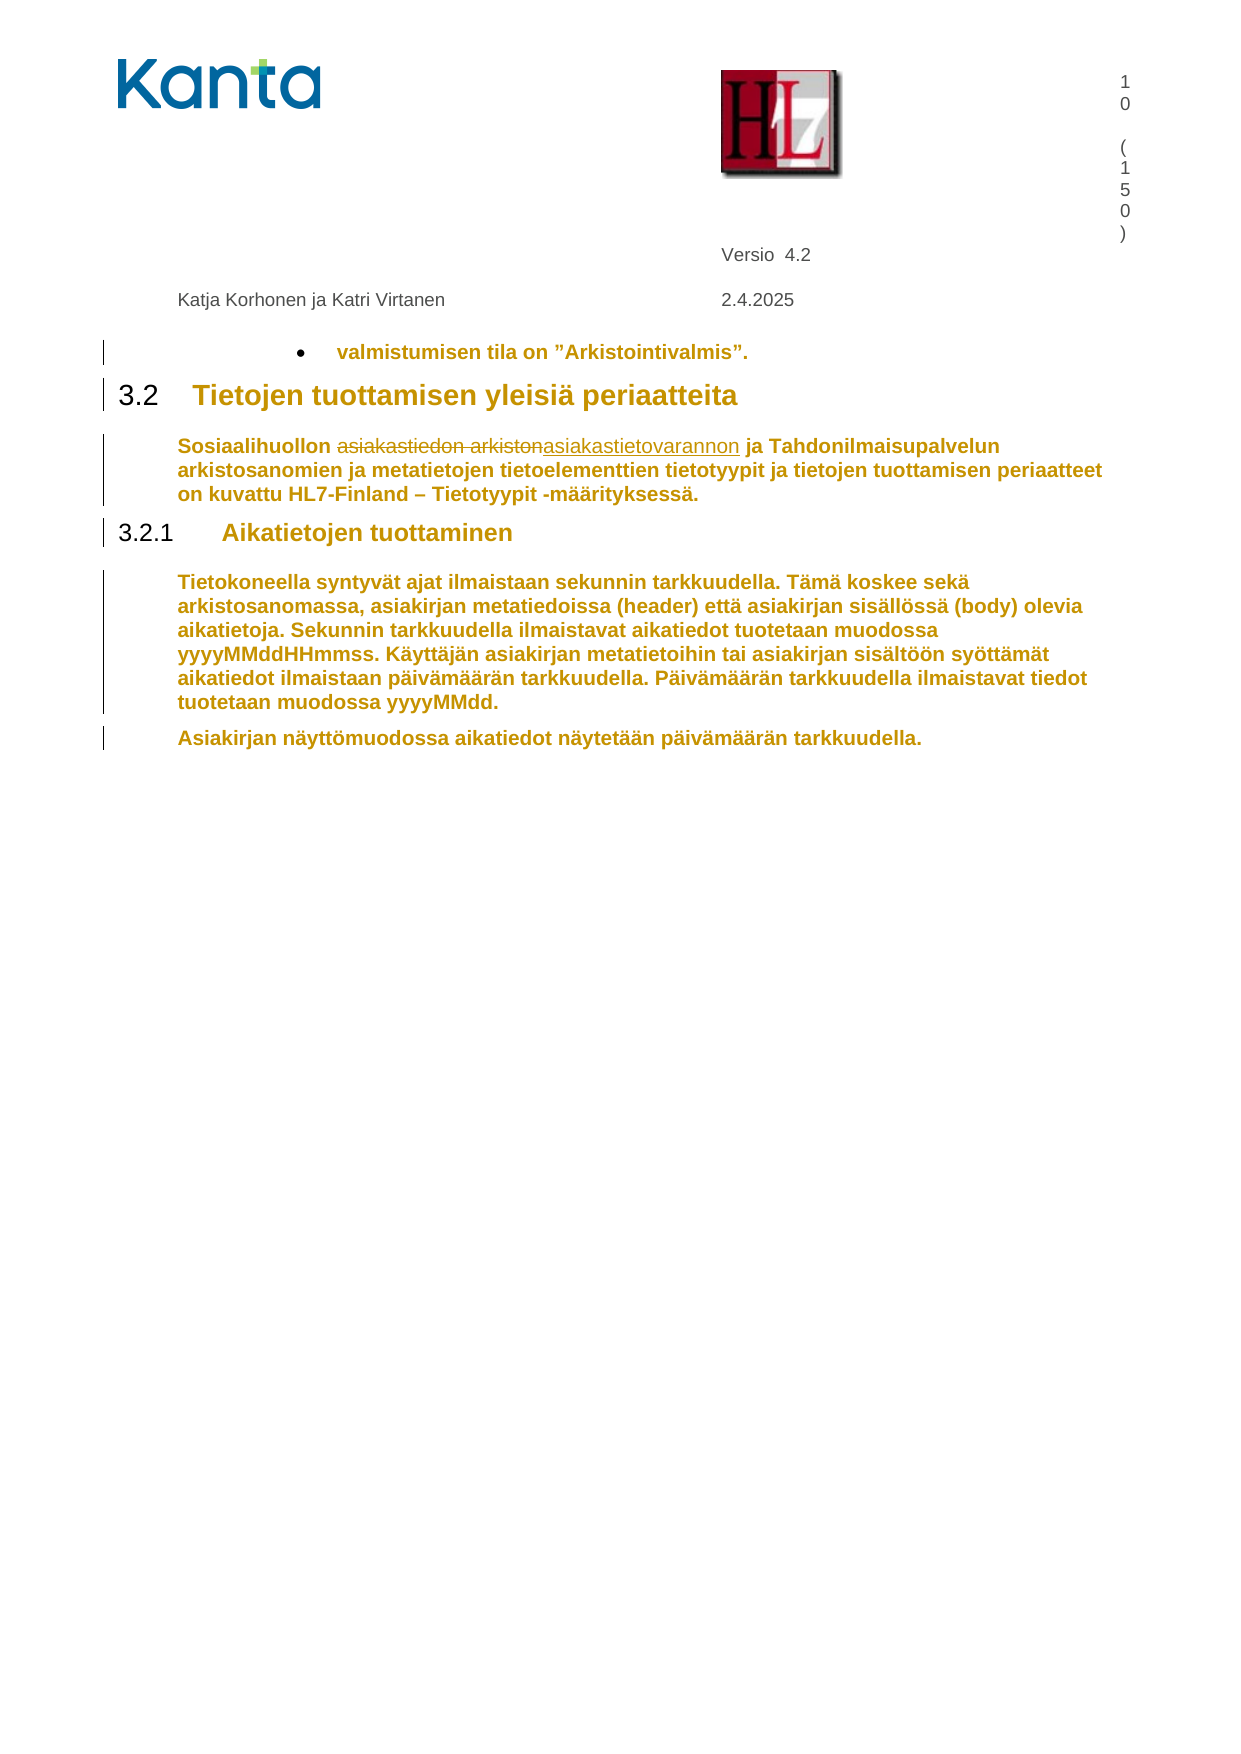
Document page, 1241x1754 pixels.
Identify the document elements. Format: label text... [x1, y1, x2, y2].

list valmistumisen tila on ”Arkistointivalmis”. [295, 339, 1122, 365]
subtitle Aikatietojen tuottaminen [118, 518, 1122, 547]
subtitle Tietojen tuottamisen yleisiä periaatteita [118, 377, 1122, 411]
text Sosiaalihuollon ja Tahdonilmaisupalvelun arkistosanomien ja metatietojen tietoelementtien tietotyypit ja tietojen tuottamisen periaatteet on kuvattu HL7-Finland – Tietotyypit -määrityksessä. [177, 434, 1122, 506]
text Tietokoneella syntyvät ajat ilmaistaan sekunnin tarkkuudella. Tämä koskee sekä arkistosanomassa, asiakirjan metatiedoissa (header) että asiakirjan sisällössä (body) olevia aikatietoja. Sekunnin tarkkuudella ilmaistavat aikatiedot tuotetaan muodossa yyyyMMddHHmmss. Käyttäjän asiakirjan metatietoihin tai asiakirjan sisältöön syöttämät aikatiedot ilmaistaan päivämäärän tarkkuudella. Päivämäärän tarkkuudella ilmaistavat tiedot tuotetaan muodossa yyyyMMdd. [177, 570, 1122, 714]
text Asiakirjan näyttömuodossa aikatiedot näytetään päivämäärän tarkkuudella. [177, 726, 1122, 750]
picture [721, 70, 844, 179]
picture [118, 59, 321, 109]
